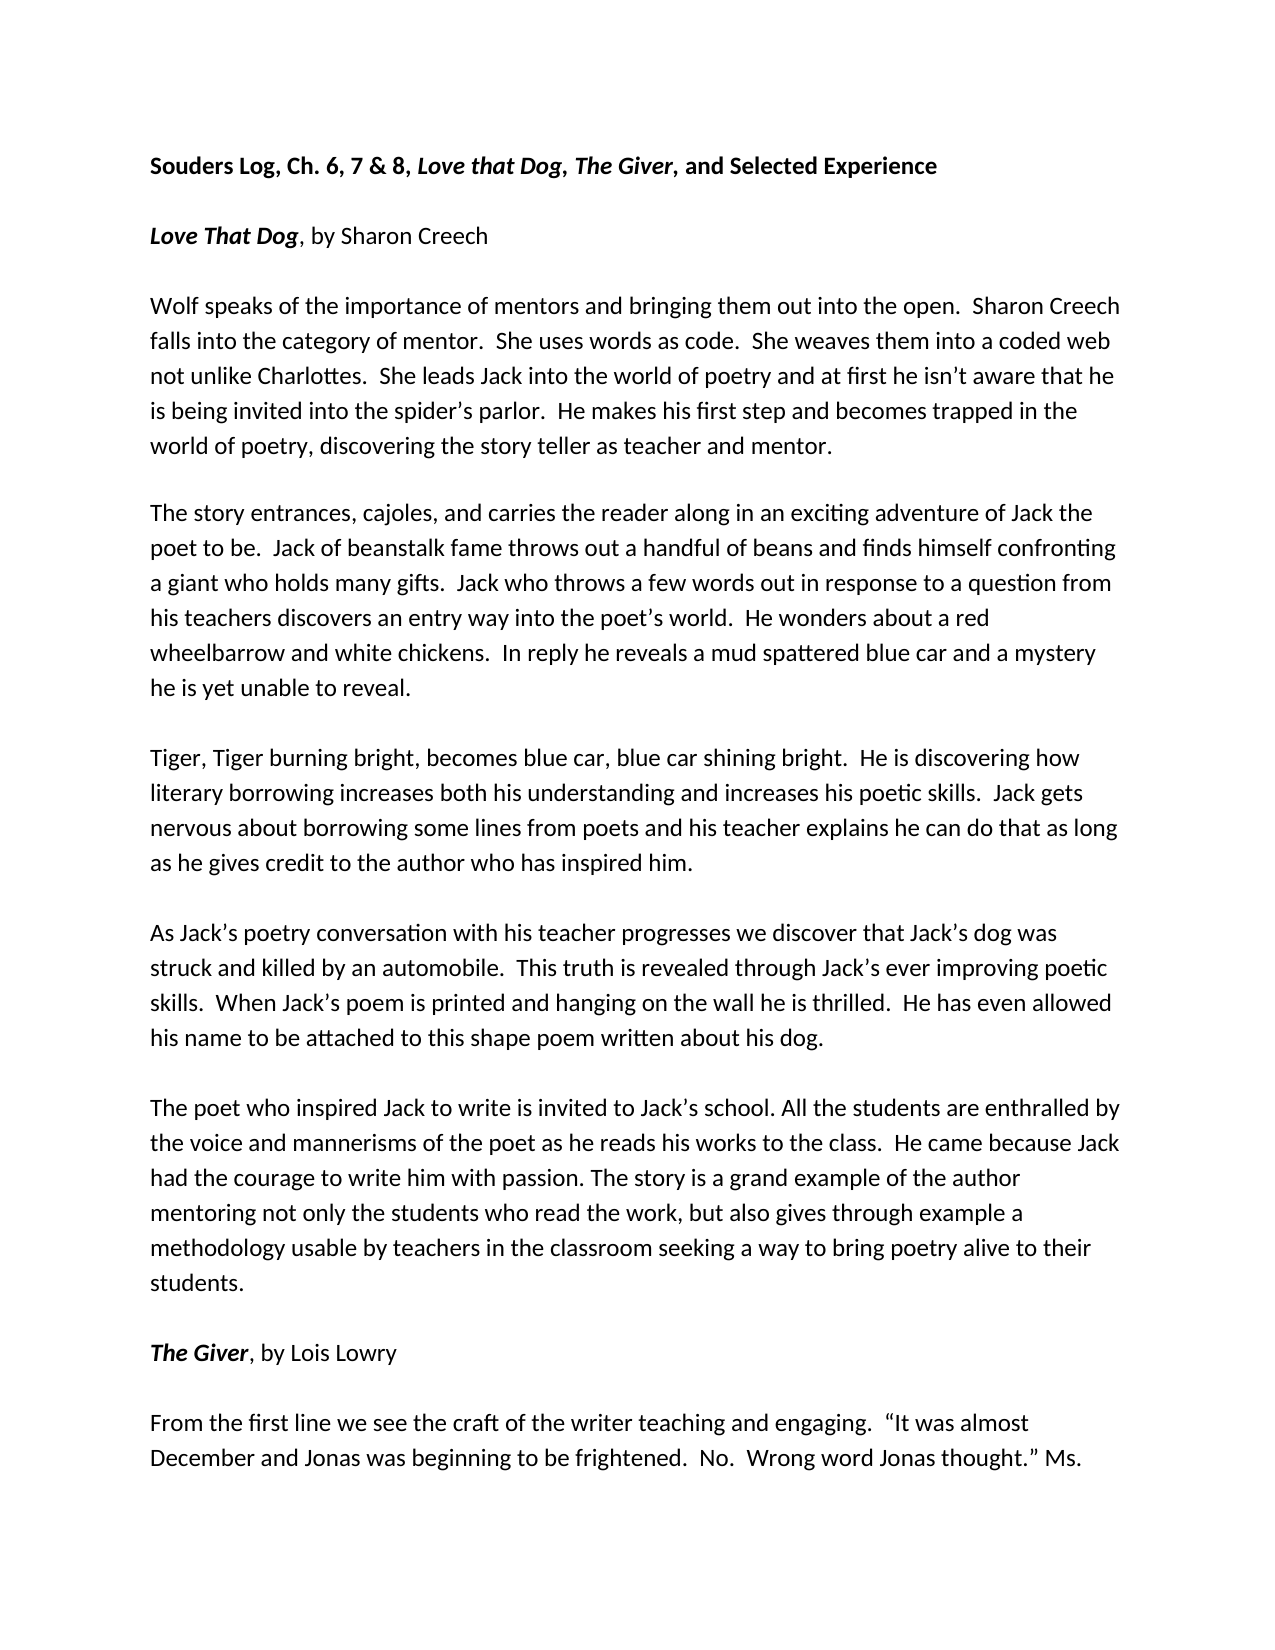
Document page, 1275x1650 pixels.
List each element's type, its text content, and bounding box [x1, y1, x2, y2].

text As Jack’s poetry conversation with his teacher progresses we discover that Jack’s dog was struck and killed by an automobile. This truth is revealed through Jack’s ever improving poetic skills. When Jack’s poem is printed and hanging on the wall he is thrilled. He has even allowed his name to be attached to this shape poem written about his dog. [150, 917, 1125, 1053]
text Love That Dog, by Sharon Creech [150, 220, 1125, 251]
text Tiger, Tiger burning bright, becomes blue car, blue car shining bright. He is discovering how literary borrowing increases both his understanding and increases his poetic skills. Jack gets nervous about borrowing some lines from poets and his teacher explains he can do that as long as he gives credit to the author who has inspired him. [150, 742, 1125, 878]
text The Giver, by Lois Lowry [150, 1337, 1125, 1368]
text Wolf speaks of the importance of mentors and bringing them out into the open. Sharon Creech falls into the category of mentor. She uses words as code. She weaves them into a coded web not unlike Charlottes. She leads Jack into the world of poetry and at first he isn’t aware that he is being invited into the spider’s parlor. He makes his first step and becomes trapped in the world of poetry, discovering the story teller as teacher and mentor. [150, 290, 1125, 461]
text The poet who inspired Jack to write is invited to Jack’s school. All the students are enthralled by the voice and mannerisms of the poet as he reads his works to the class. He came because Jack had the courage to write him with passion. The story is a grand example of the author mentoring not only the students who read the work, but also gives through example a methodology usable by teachers in the classroom seeking a way to bring poetry alive to their students. [150, 1092, 1125, 1298]
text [150, 1407, 1125, 1473]
text The story entrances, cajoles, and carries the reader along in an exciting adventure of Jack the poet to be. Jack of beanstalk fame throws out a handful of beans and finds himself confronting a giant who holds many gifts. Jack who throws a few words out in response to a question from his teachers discovers an entry way into the poet’s world. He wonders about a red wheelbarrow and white chickens. In reply he reveals a mud spattered blue car and a mystery he is yet unable to reveal. [150, 497, 1125, 703]
text Souders Log, Ch. 6, 7 & 8, Love that Dog, The Giver, and Selected Experience [150, 150, 1125, 181]
